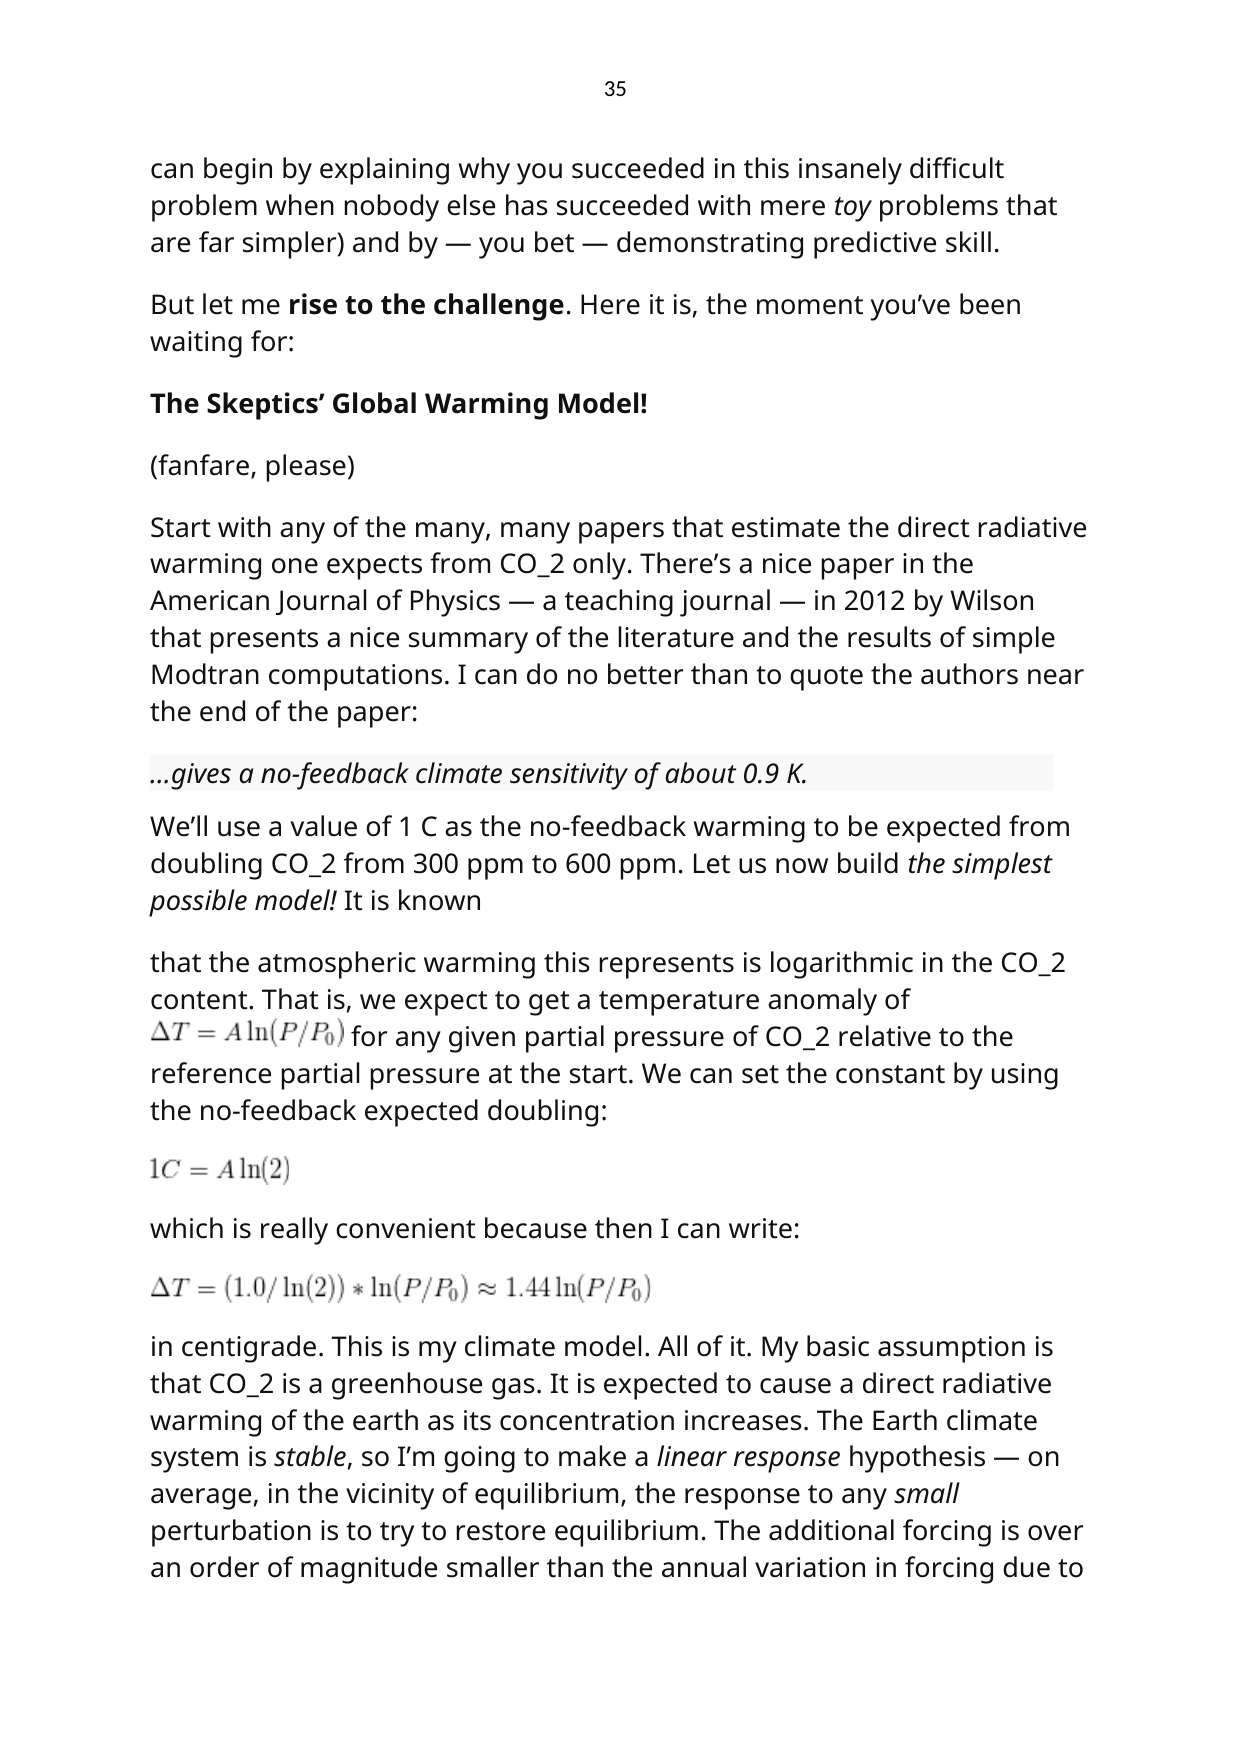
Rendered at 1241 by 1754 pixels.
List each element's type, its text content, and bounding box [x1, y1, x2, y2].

text But let me rise to the challenge. Here it is, the moment you’ve been waiting for: [150, 286, 1090, 359]
text …gives a no-feedback climate sensitivity of about 0.9 K. [150, 754, 1053, 791]
text Start with any of the many, many papers that estimate the direct radiative warming one expects from CO_2 only. There’s a nice paper in the American Journal of Physics — a teaching journal — in 2012 by Wilson that presents a nice summary of the literature and the results of simple Modtran computations. I can do no better than to quote the authors near the end of the paper: [150, 508, 1090, 729]
text The Skeptics’ Global Warming Model! [150, 384, 1090, 421]
picture [150, 1274, 650, 1303]
text that the atmospheric warming this represents is logarithmic in the CO_2 content. That is, we expect to get a temperature anomaly of for any given partial pressure of CO_2 relative to the reference partial pressure at the start. We can set the constant by using the no-feedback expected doubling: [150, 943, 1090, 1128]
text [150, 1327, 1090, 1585]
picture [150, 1156, 289, 1185]
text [150, 150, 1090, 261]
text which is really convenient because then I can write: [150, 1209, 1090, 1246]
text (fanfare, please) [150, 446, 1090, 483]
text We’ll use a value of 1 C as the no-feedback warming to be expected from doubling CO_2 from 300 ppm to 600 ppm. Let us now build the simplest possible model! It is known [150, 808, 1090, 918]
picture [150, 1018, 344, 1047]
